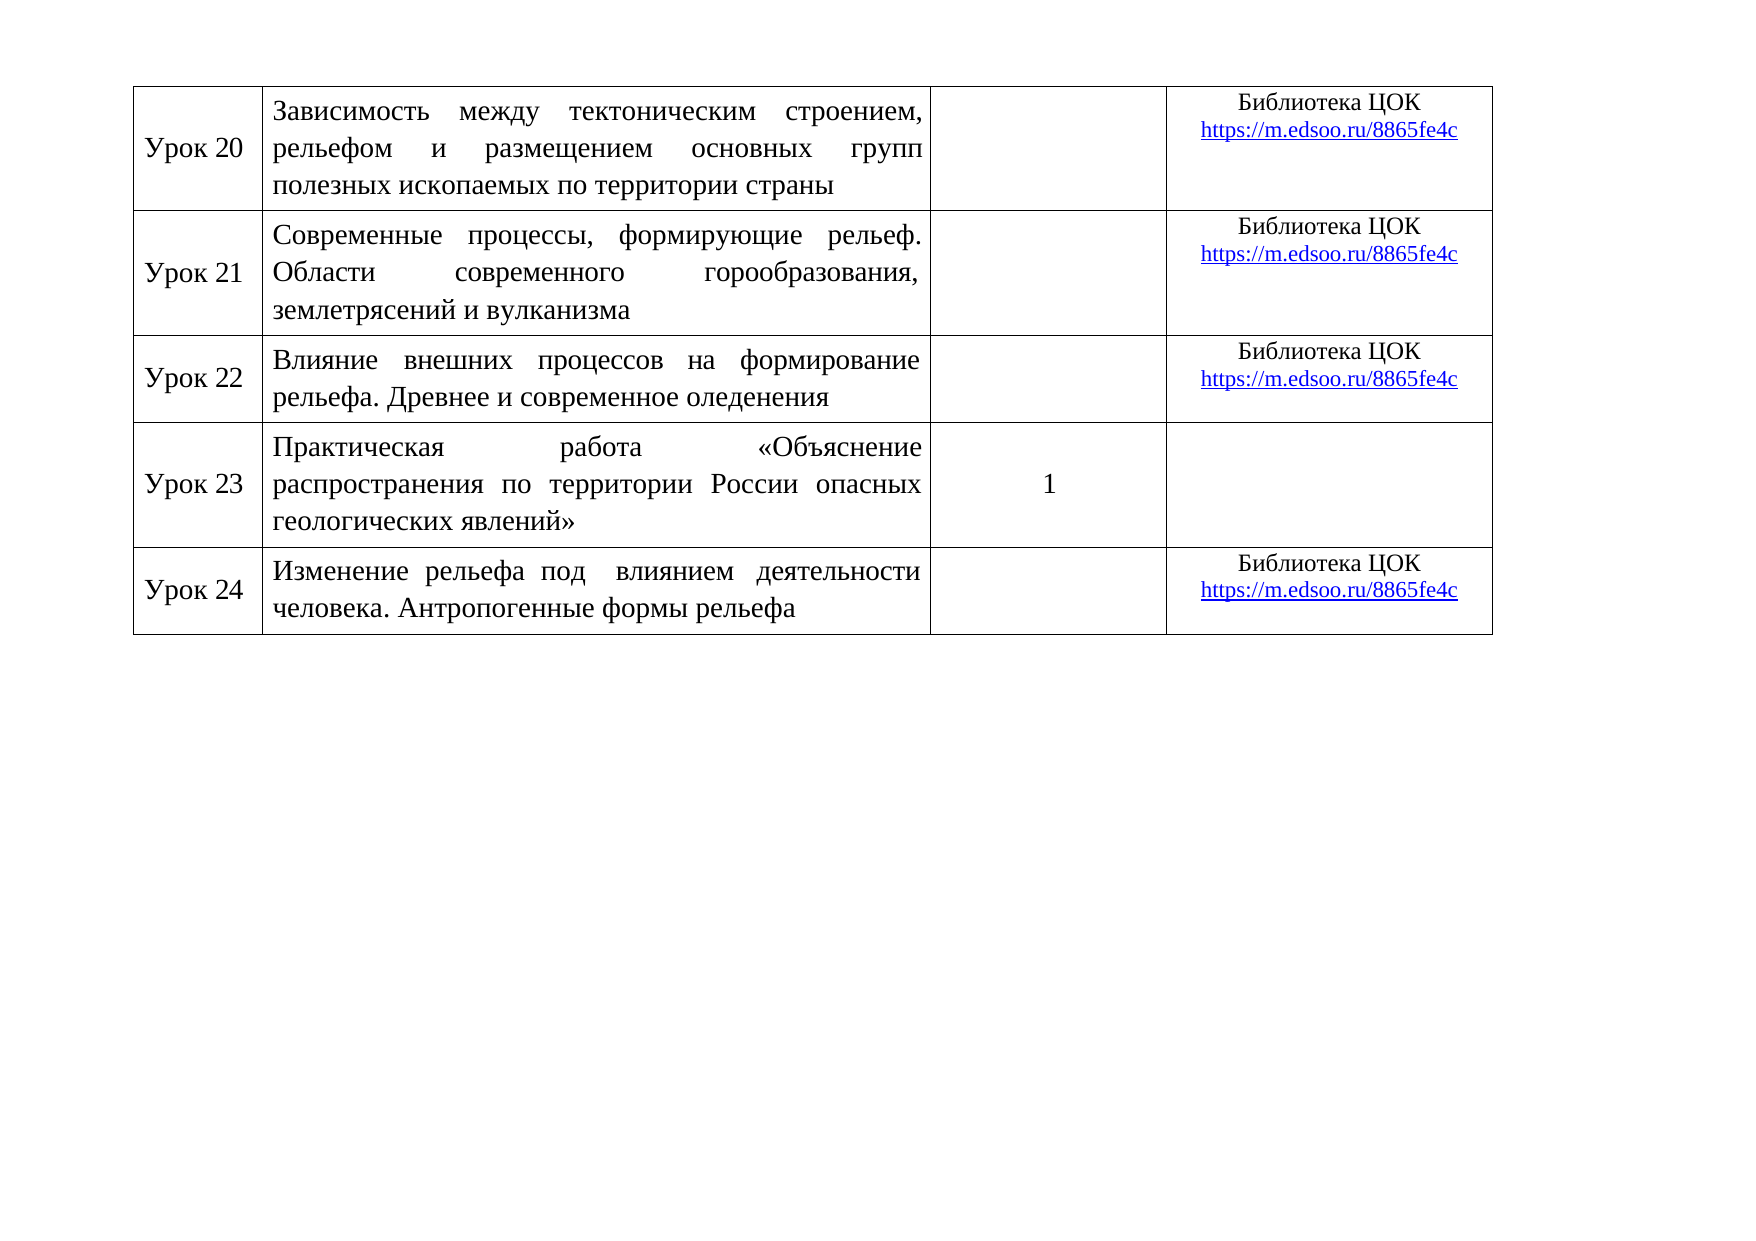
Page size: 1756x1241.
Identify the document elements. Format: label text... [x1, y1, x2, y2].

table_cell Урок 22 [134, 336, 262, 422]
table_cell Изменение рельефа под влиянием деятельности человека. Антропогенные формы рельефа [263, 548, 930, 634]
table_cell [931, 211, 1166, 335]
table_cell Практическая работа «Объяснение распространения по территории России опасных геологических явлений» [263, 423, 930, 547]
table_cell [931, 336, 1166, 422]
table_cell Влияние внешних процессов на формирование рельефа. Древнее и современное оледенения [263, 336, 930, 422]
table_cell Библиотека ЦОК https://m.edsoo.ru/8865fe4c [1167, 211, 1492, 335]
table_cell [931, 87, 1166, 210]
table_cell Библиотека ЦОК https://m.edsoo.ru/8865fe4c [1167, 548, 1492, 634]
table_cell [931, 548, 1166, 634]
table_cell Урок 23 [134, 423, 262, 547]
table_cell Библиотека ЦОК https://m.edsoo.ru/8865fe4c [1167, 336, 1492, 422]
table_cell Урок 21 [134, 211, 262, 335]
table_cell Современные процессы, формирующие рельеф. Области современного горообразования, землетрясений и вулканизма [263, 211, 930, 335]
table_cell 1 [931, 423, 1166, 547]
table_cell [1167, 423, 1492, 547]
table_cell Урок 24 [134, 548, 262, 634]
table_cell Урок 20 [134, 87, 262, 210]
table_cell Библиотека ЦОК https://m.edsoo.ru/8865fe4c [1167, 87, 1492, 210]
table_cell Зависимость между тектоническим строением, рельефом и размещением основных групп полезных ископаемых по территории страны [263, 87, 930, 210]
